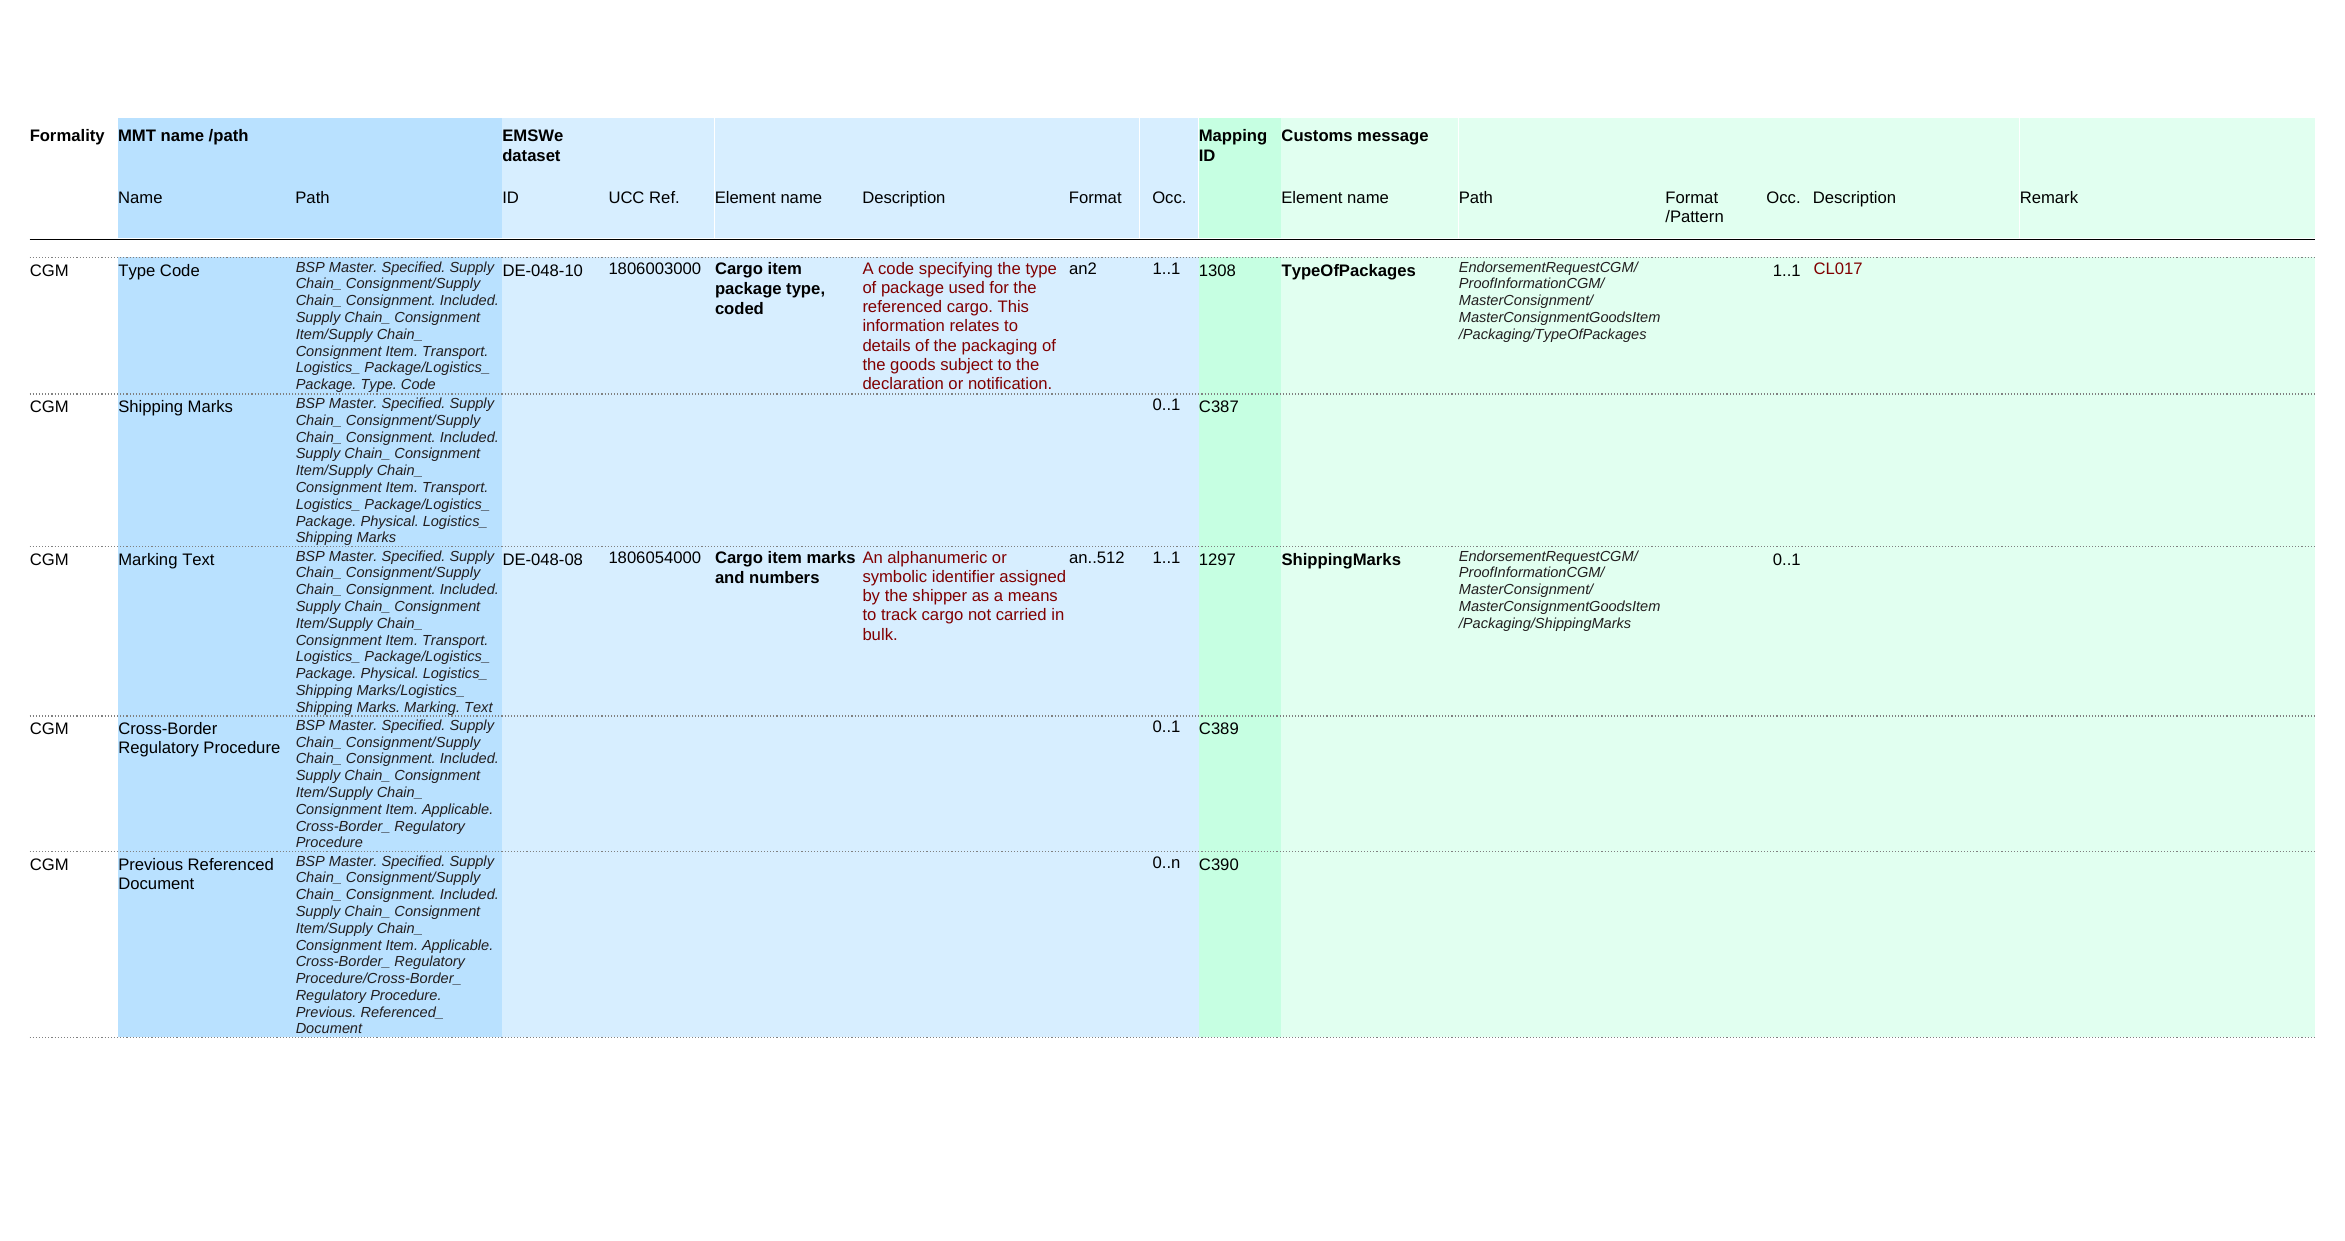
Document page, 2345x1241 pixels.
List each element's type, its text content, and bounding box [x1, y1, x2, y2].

table_cell an2 [1069, 257, 1140, 393]
table_cell [1069, 851, 1140, 1037]
table_cell Type Code [118, 257, 296, 393]
table_cell [1754, 393, 1813, 546]
table_cell Shipping Marks [118, 393, 296, 546]
table_cell C389 [1199, 715, 1281, 851]
table_cell EndorsementRequestCGM/ProofInformationCGM/MasterConsignment/MasterConsignmentGoodsItem/Packaging/ShippingMarks [1459, 546, 1666, 715]
table_cell [608, 393, 715, 546]
table_cell [1459, 851, 1666, 1037]
table_cell [608, 715, 715, 851]
table_cell [1813, 546, 2020, 715]
table_cell [715, 715, 862, 851]
table_cell [502, 393, 608, 546]
table_cell [2020, 715, 2315, 851]
table_cell [2020, 257, 2315, 393]
table_cell [862, 851, 1069, 1037]
table_cell Cargo item marks and numbers [715, 546, 862, 715]
table_cell Marking Text [118, 546, 296, 715]
table_cell [1754, 715, 1813, 851]
table_cell [1813, 393, 2020, 546]
table_cell BSP Master. Specified. Supply Chain_ Consignment/Supply Chain_ Consignment. Included. Supply Chain_ Consignment Item/Supply Chain_ Consignment Item. Transport. Logistics_ Package/Logistics_ Package. Type. Code [296, 257, 502, 393]
table_cell 0..1 [1754, 546, 1813, 715]
table_cell [2020, 546, 2315, 715]
table_cell 0..1 [1140, 715, 1199, 851]
table_cell An alphanumeric or symbolic identifier assigned by the shipper as a means to track cargo not carried in bulk. [862, 546, 1069, 715]
table_cell 1806054000 [608, 546, 715, 715]
table_cell [502, 851, 608, 1037]
table_cell BSP Master. Specified. Supply Chain_ Consignment/Supply Chain_ Consignment. Included. Supply Chain_ Consignment Item/Supply Chain_ Consignment Item. Applicable. Cross-Border_ Regulatory Procedure [296, 715, 502, 851]
table_cell [1813, 851, 2020, 1037]
table_cell [1666, 851, 1754, 1037]
table_cell BSP Master. Specified. Supply Chain_ Consignment/Supply Chain_ Consignment. Included. Supply Chain_ Consignment Item/Supply Chain_ Consignment Item. Applicable. Cross-Border_ Regulatory Procedure/Cross-Border_ Regulatory Procedure. Previous. Referenced_ Document [296, 851, 502, 1037]
table_cell [862, 715, 1069, 851]
table_cell CL017 [1813, 257, 2020, 393]
table_cell 1806003000 [608, 257, 715, 393]
table_cell DE-048-10 [502, 257, 608, 393]
table_cell [715, 393, 862, 546]
table_cell [1754, 851, 1813, 1037]
table_cell [502, 715, 608, 851]
table_cell Cargo item package type, coded [715, 257, 862, 393]
table_cell [1281, 715, 1459, 851]
table_cell CGM [30, 715, 118, 851]
table_cell 1..1 [1140, 546, 1199, 715]
table_cell [715, 851, 862, 1037]
table_cell CGM [30, 851, 118, 1037]
table_cell C390 [1199, 851, 1281, 1037]
table_cell CGM [30, 546, 118, 715]
table_cell an..512 [1069, 546, 1140, 715]
table_cell CGM [30, 393, 118, 546]
table_cell A code specifying the type of package used for the referenced cargo. This information relates to details of the packaging of the goods subject to the declaration or notification. [862, 257, 1069, 393]
table_cell [1813, 715, 2020, 851]
table_cell 0..1 [1140, 393, 1199, 546]
table_cell [2020, 851, 2315, 1037]
table_cell CGM [30, 257, 118, 393]
table_cell Cross-Border Regulatory Procedure [118, 715, 296, 851]
table_cell [1666, 393, 1754, 546]
table_cell [1281, 851, 1459, 1037]
table_cell [1069, 715, 1140, 851]
table_cell EndorsementRequestCGM/ProofInformationCGM/MasterConsignment/MasterConsignmentGoodsItem/Packaging/TypeOfPackages [1459, 257, 1666, 393]
table_cell 1308 [1199, 257, 1281, 393]
table_cell [1666, 715, 1754, 851]
table_cell Previous Referenced Document [118, 851, 296, 1037]
table_cell 1..1 [1754, 257, 1813, 393]
table_cell [608, 851, 715, 1037]
table_cell BSP Master. Specified. Supply Chain_ Consignment/Supply Chain_ Consignment. Included. Supply Chain_ Consignment Item/Supply Chain_ Consignment Item. Transport. Logistics_ Package/Logistics_ Package. Physical. Logistics_ Shipping Marks [296, 393, 502, 546]
table_cell 1297 [1199, 546, 1281, 715]
table_cell [1459, 715, 1666, 851]
table_cell C387 [1199, 393, 1281, 546]
table_cell [862, 393, 1069, 546]
table_cell [1281, 393, 1459, 546]
table_cell [1666, 546, 1754, 715]
table_cell 0..n [1140, 851, 1199, 1037]
table_cell ShippingMarks [1281, 546, 1459, 715]
table_cell [1069, 393, 1140, 546]
table_cell DE-048-08 [502, 546, 608, 715]
table_cell [2020, 393, 2315, 546]
table_cell BSP Master. Specified. Supply Chain_ Consignment/Supply Chain_ Consignment. Included. Supply Chain_ Consignment Item/Supply Chain_ Consignment Item. Transport. Logistics_ Package/Logistics_ Package. Physical. Logistics_ Shipping Marks/Logistics_ Shipping Marks. Marking. Text [296, 546, 502, 715]
table_cell 1..1 [1140, 257, 1199, 393]
table_cell TypeOfPackages [1281, 257, 1459, 393]
table_cell [1666, 257, 1754, 393]
table_cell [1459, 393, 1666, 546]
